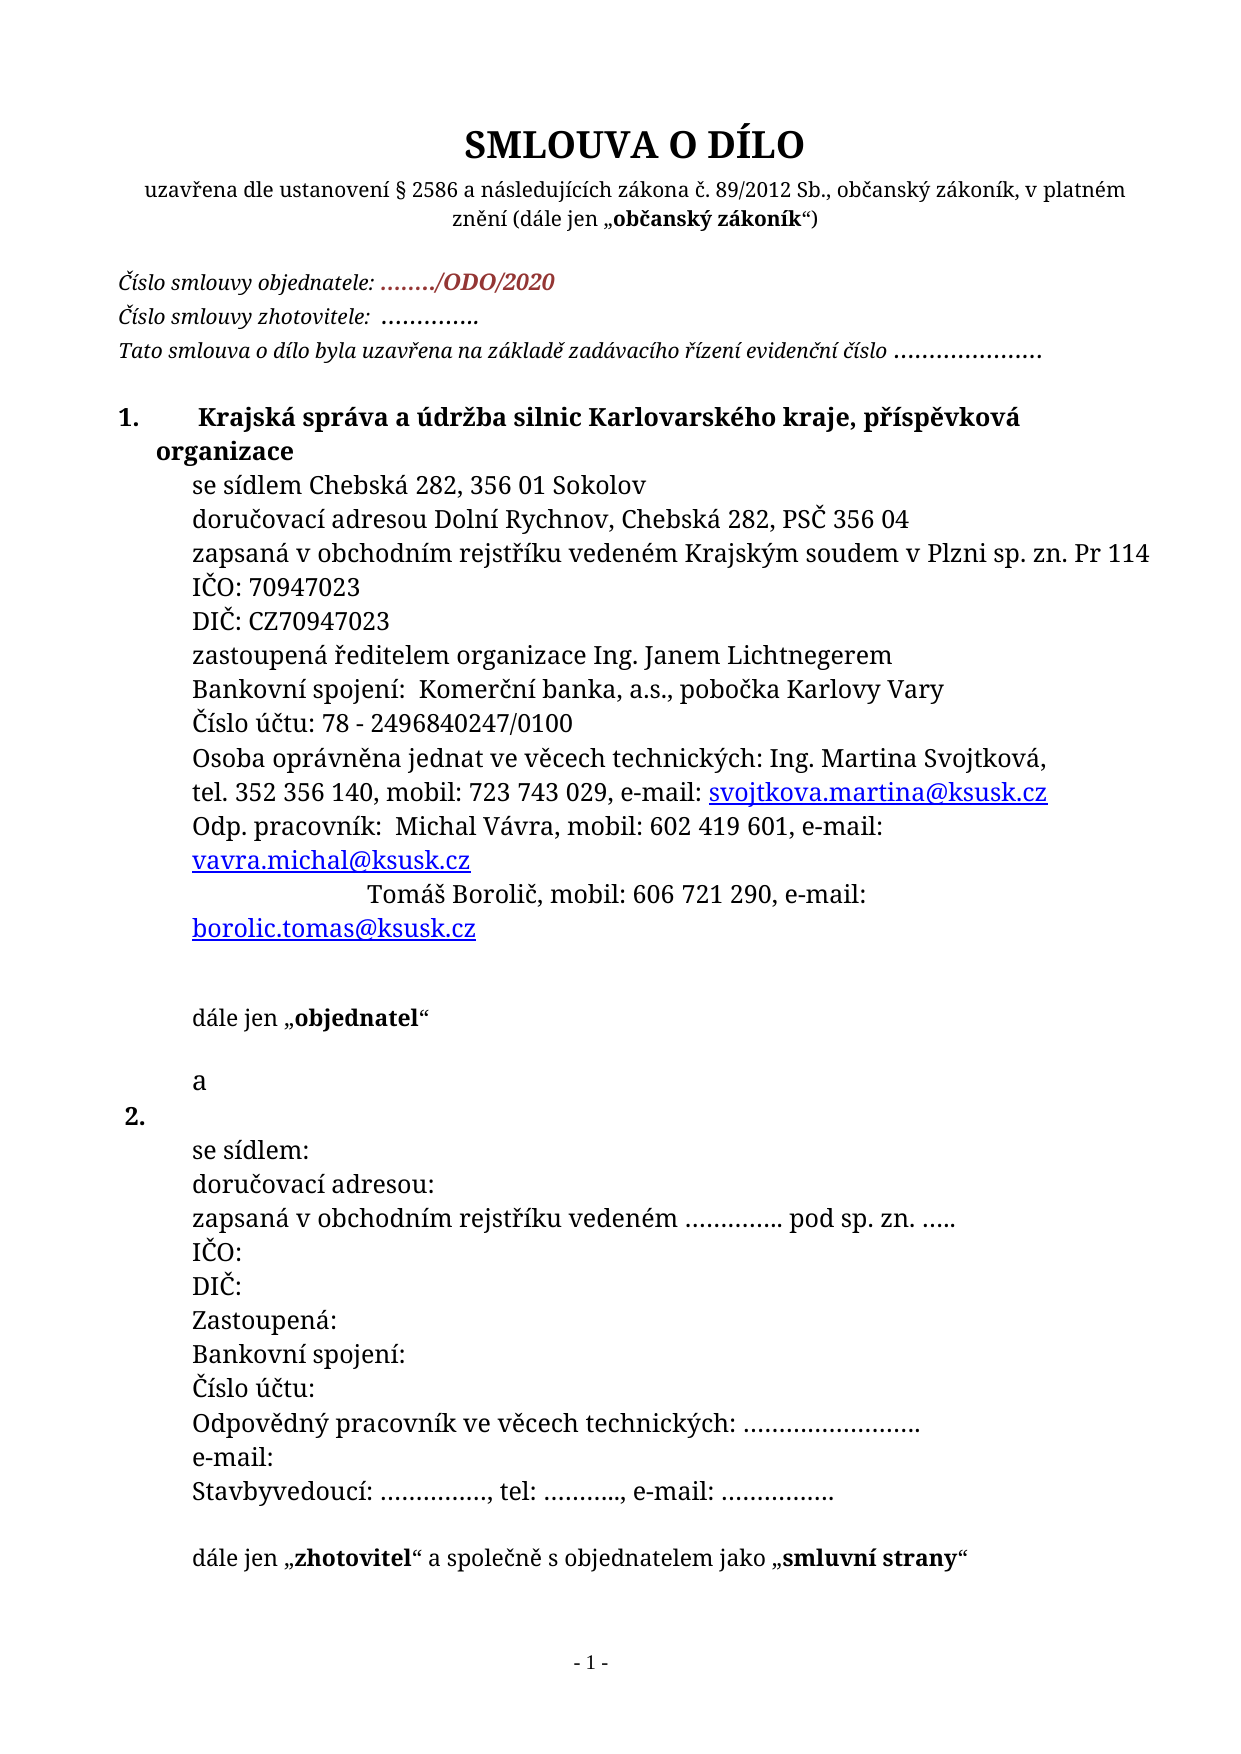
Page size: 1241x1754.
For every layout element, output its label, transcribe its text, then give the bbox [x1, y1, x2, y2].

text a [118, 1062, 1152, 1099]
text e-mail: [118, 1439, 1152, 1473]
text Tato smlouva o dílo byla uzavřena na základě zadávacího řízení evidenční číslo ………………… [118, 331, 1152, 366]
text Číslo smlouvy objednatele: ……../ODO/2020 [118, 266, 1152, 297]
text se sídlem Chebská 282, 356 01 Sokolov [192, 468, 1152, 502]
text Odpovědný pracovník ve věcech technických: ……………………. [118, 1405, 1152, 1439]
text Osoba oprávněna jednat ve věcech technických: Ing. Martina Svojtková, [192, 740, 1152, 774]
text doručovací adresou: [118, 1167, 1152, 1201]
text tel. 352 356 140, mobil: 723 743 029, e-mail: svojtkova.martina@ksusk.cz [192, 774, 1152, 808]
text doručovací adresou Dolní Rychnov, Chebská 282, PSČ 356 04 [192, 502, 1152, 536]
text uzavřena dle ustanovení § 2586 a následujících zákona č. 89/2012 Sb., občanský zákoník, v platném znění (dále jen „občanský zákoník“) [118, 175, 1152, 232]
text zastoupená ředitelem organizace Ing. Janem Lichtnegerem [192, 638, 1152, 672]
text Číslo účtu: 78 - 2496840247/0100 [192, 706, 1152, 740]
subtitle SMLOUVA O DÍLO [118, 118, 1152, 169]
text IČO: [118, 1235, 1152, 1269]
text Číslo smlouvy zhotovitele: ………….. [118, 297, 1152, 331]
text Stavbyvedoucí: ……………, tel: ……….., e-mail: ……………. [118, 1473, 1152, 1507]
text Zastoupená: [118, 1303, 1152, 1337]
text IČO: 70947023 [192, 570, 1152, 604]
text DIČ: CZ70947023 [192, 604, 1152, 638]
text dále jen „zhotovitel“ a společně s objednatelem jako „smluvní strany“ [118, 1541, 1152, 1573]
text Bankovní spojení: Komerční banka, a.s., pobočka Karlovy Vary [192, 672, 1152, 706]
text dále jen „objednatel“ [118, 1002, 1152, 1033]
text Tomáš Borolič, mobil: 606 721 290, e-mail: borolic.tomas@ksusk.cz [192, 876, 1152, 944]
text Číslo účtu: [118, 1371, 1152, 1405]
text se sídlem: [118, 1133, 1152, 1167]
text 1. Krajská správa a údržba silnic Karlovarského kraje, příspěvková organizace [118, 399, 1152, 468]
text Odp. pracovník: Michal Vávra, mobil: 602 419 601, e-mail: vavra.michal@ksusk.cz [192, 808, 1152, 876]
text zapsaná v obchodním rejstříku vedeném ………….. pod sp. zn. ….. [118, 1201, 1152, 1235]
text Bankovní spojení: [118, 1337, 1152, 1371]
text 2. [118, 1099, 1152, 1133]
text zapsaná v obchodním rejstříku vedeném Krajským soudem v Plzni sp. zn. Pr 114 [192, 536, 1152, 570]
text DIČ: [118, 1269, 1152, 1303]
